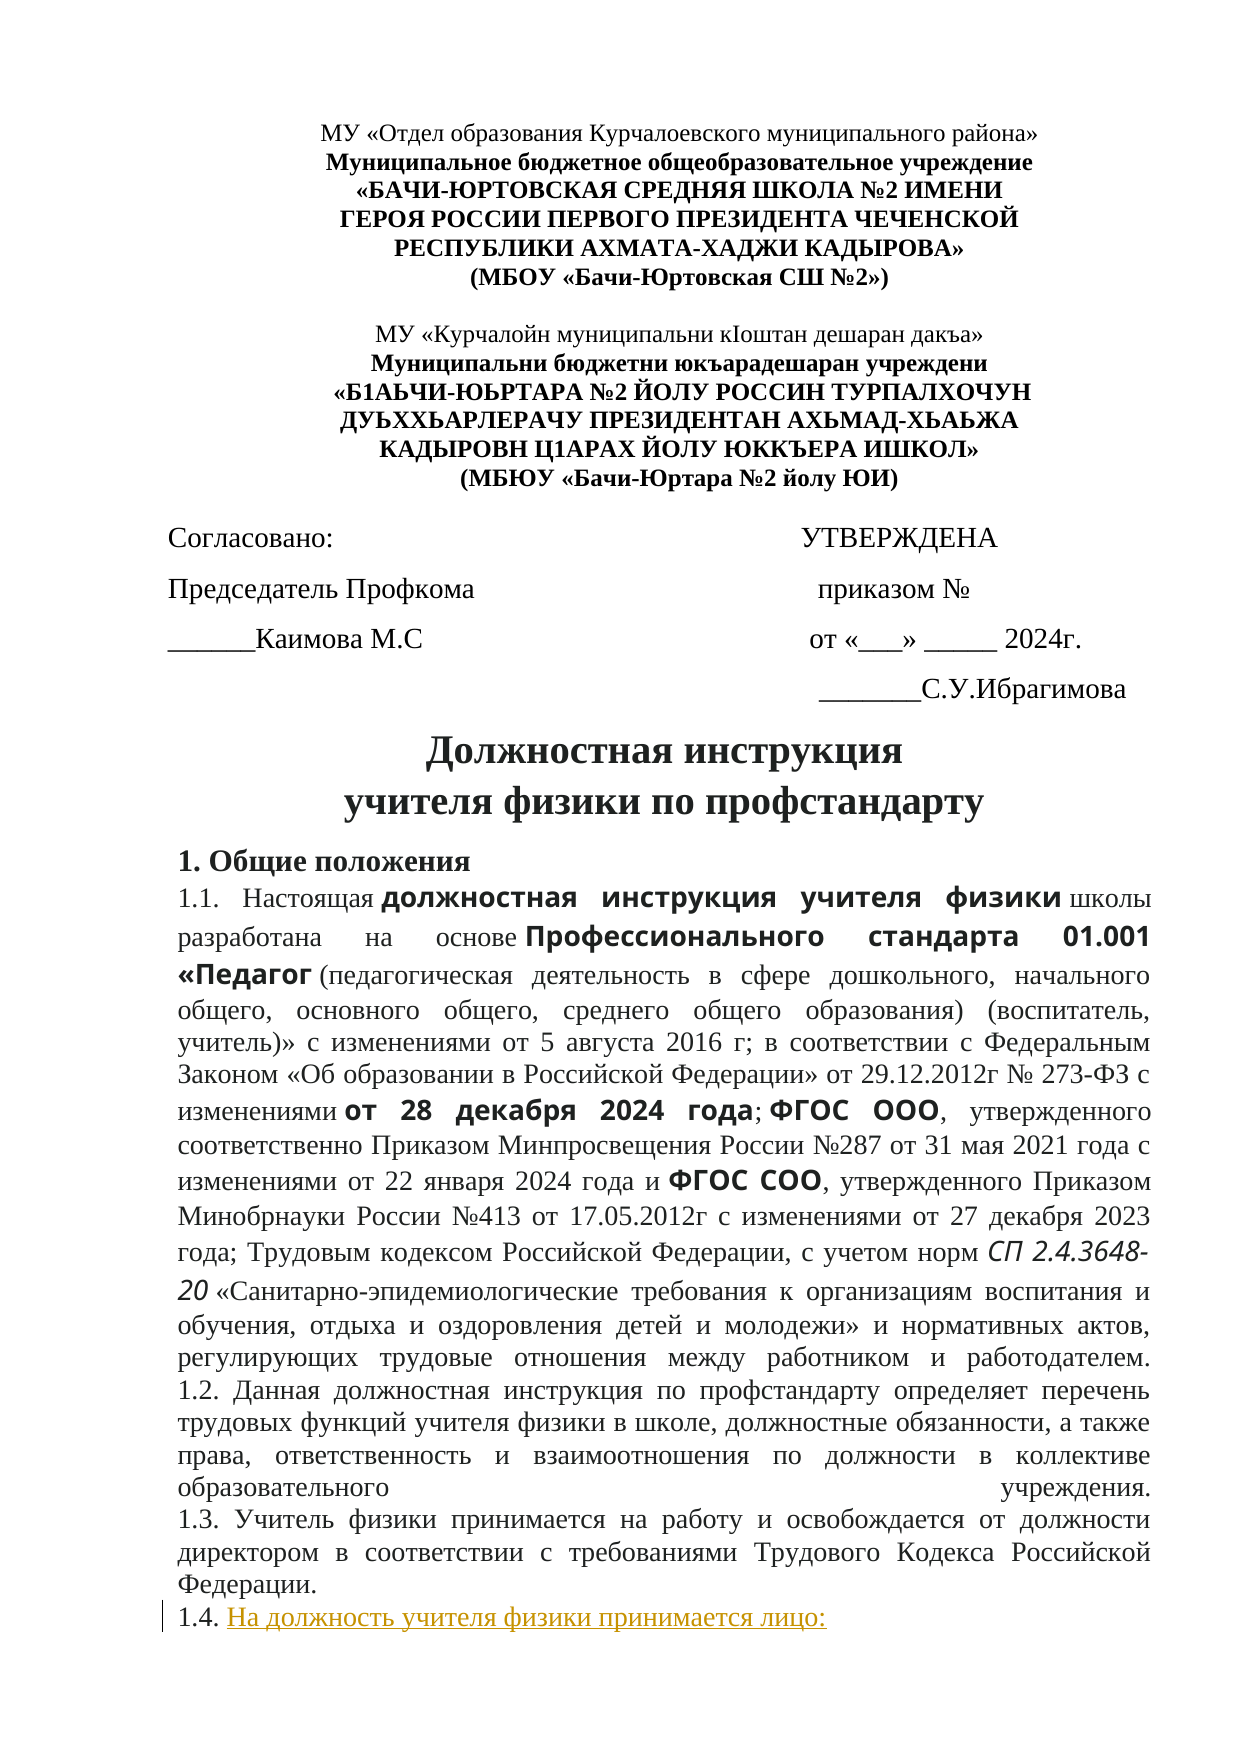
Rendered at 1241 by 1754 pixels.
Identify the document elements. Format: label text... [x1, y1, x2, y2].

text Согласовано: УТВЕРЖДЕНА [168, 521, 1152, 554]
text ______Каимова М.С от «___» _____ 2024г. [168, 621, 1152, 654]
text Председатель Профкома приказом № [168, 571, 1152, 604]
text 1.1. Настоящая должностная инструкция учителя физики школы разработана на основе Профессионального стандарта 01.001 «Педагог (педагогическая деятельность в сфере дошкольного, начального общего, основного общего, среднего общего образования) (воспитатель, учитель)» с изменениями от 5 августа 2016 г; в соответствии с Федеральным Законом «Об образовании в Российской Федерации» от 29.12.2012г № 273-ФЗ с изменениями от 28 декабря 2024 года; ФГОС ООО, утвержденного соответственно Приказом Минпросвещения России №287 от 31 мая 2021 года с изменениями от 22 января 2024 года и ФГОС СОО, утвержденного Приказом Минобрнауки России №413 от 17.05.2012г с изменениями от 27 декабря 2023 года; Трудовым кодексом Российской Федерации, с учетом норм СП 2.4.3648-20 «Санитарно-эпидемиологические требования к организациям воспитания и обучения, отдыха и оздоровления детей и молодежи» и нормативных актов, регулирующих трудовые отношения между работником и работодателем. 1.2. Данная должностная инструкция по профстандарту определяет перечень трудовых функций учителя физики в школе, должностные обязанности, а также права, ответственность и взаимоотношения по должности в коллективе образовательного учреждения. 1.3. Учитель физики принимается на работу и освобождается от должности директором в соответствии с требованиями Трудового Кодекса Российской Федерации. 1.4. [177, 878, 1152, 1632]
text ДУЬХХЬАРЛЕРАЧУ ПРЕЗИДЕНТАН АХЬМАД-ХЬАЬЖА [177, 406, 1152, 434]
text МУ «Курчалойн муниципальни кIоштан дешаран дакъа» [177, 319, 1152, 348]
text (МБЮУ «Бачи-Юртара №2 йолу ЮИ) [177, 463, 1152, 492]
text «Б1АЬЧИ-ЮЬРТАРА №2 ЙОЛУ РОССИН ТУРПАЛХОЧУН [177, 377, 1152, 406]
text 1. Общие положения [177, 839, 1152, 878]
text ГЕРОЯ РОССИИ ПЕРВОГО ПРЕЗИДЕНТА ЧЕЧЕНСКОЙ [177, 204, 1152, 233]
text Муниципальное бюджетное общеобразовательное учреждение [177, 147, 1152, 176]
text МУ «Отдел образования Курчалоевского муниципального района» [177, 118, 1152, 147]
text (МБОУ «Бачи-Юртовская СШ №2») [177, 262, 1152, 291]
text Муниципальни бюджетни юкъарадешаран учреждени [177, 348, 1152, 377]
text Должностная инструкция учителя физики по профстандарту [177, 721, 1152, 823]
text РЕСПУБЛИКИ АХМАТА-ХАДЖИ КАДЫРОВА» [177, 233, 1152, 262]
text _______С.У.Ибрагимова [177, 671, 1152, 705]
text КАДЫРОВН Ц1АРАХ ЙОЛУ ЮККЪЕРА ИШКОЛ» [177, 434, 1152, 463]
text «БАЧИ-ЮРТОВСКАЯ СРЕДНЯЯ ШКОЛА №2 ИМЕНИ [177, 176, 1152, 204]
